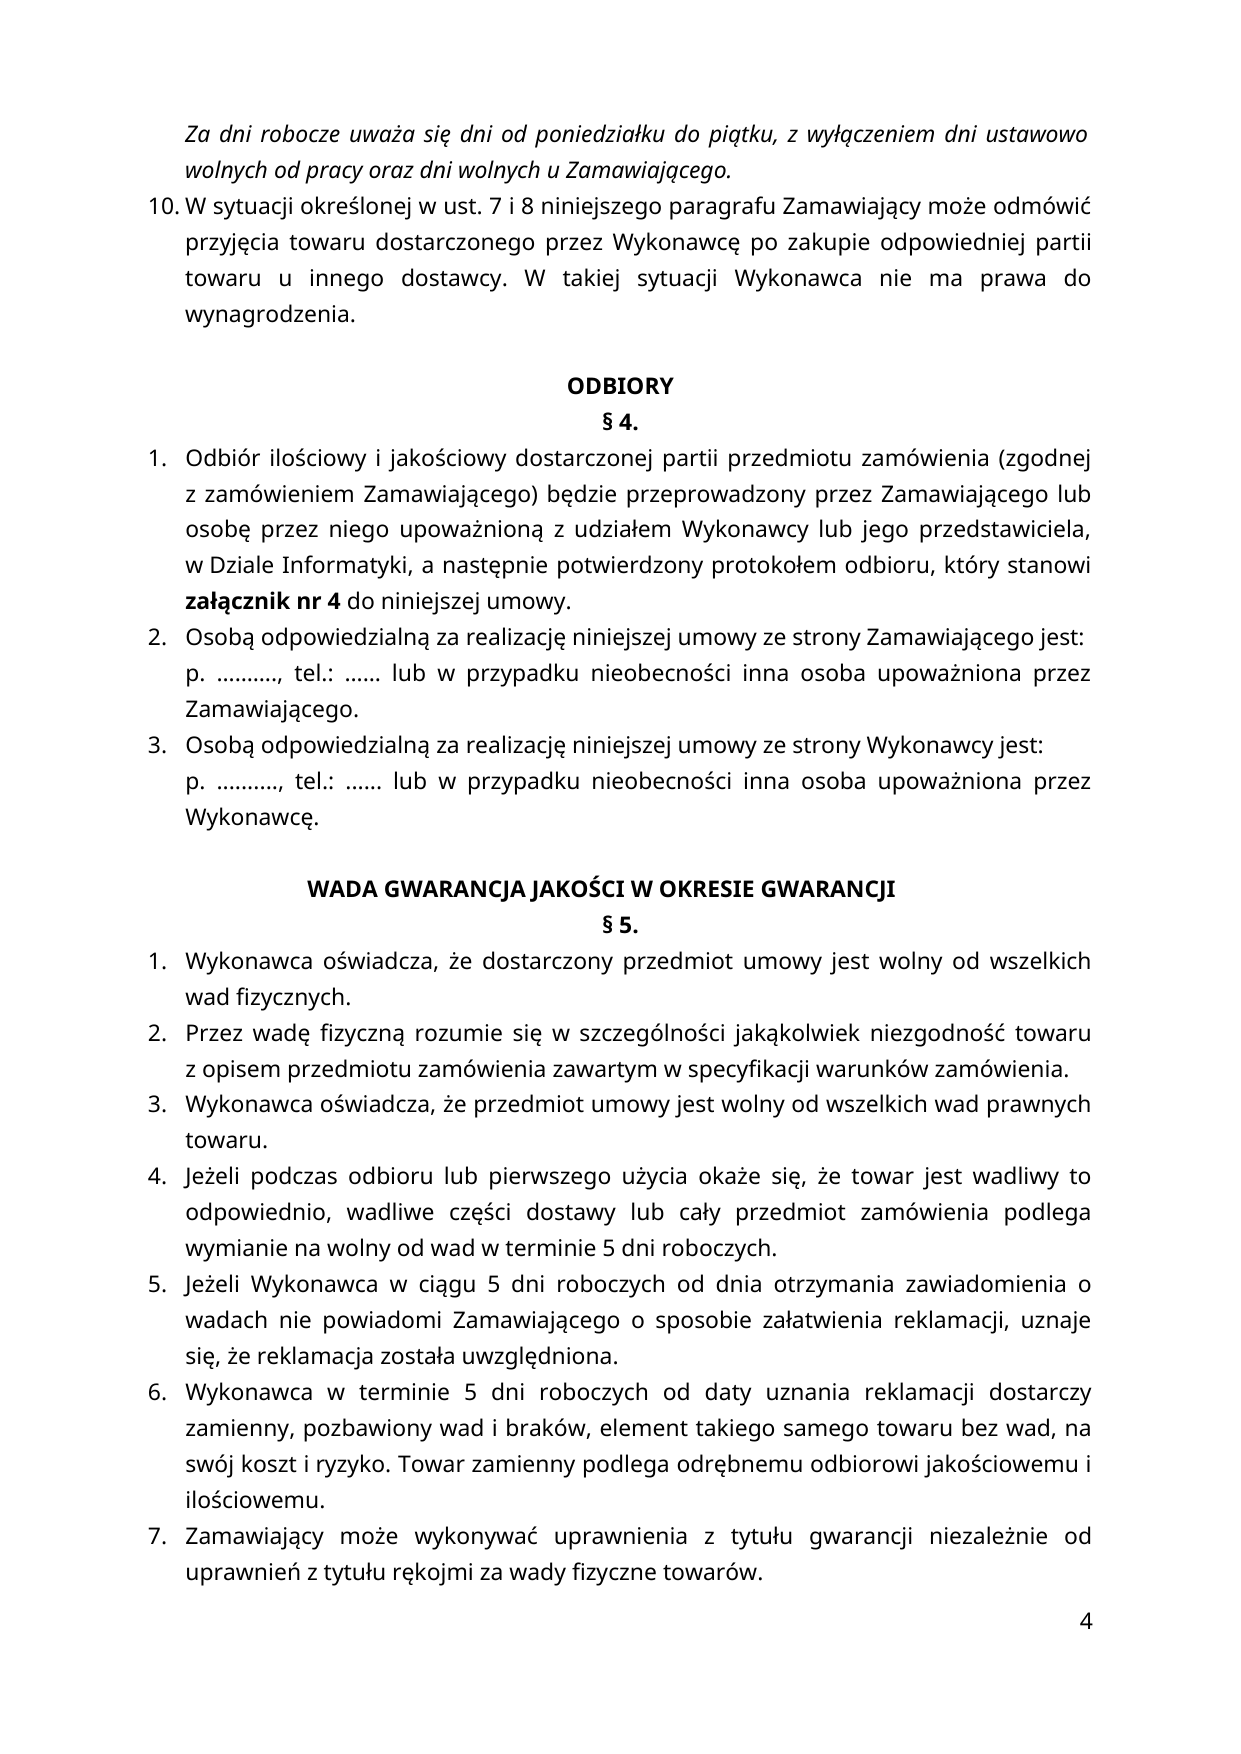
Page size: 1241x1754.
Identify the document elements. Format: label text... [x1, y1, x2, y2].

text WADA GWARANCJA JAKOŚCI W OKRESIE GWARANCJI [110, 873, 1092, 904]
list Wykonawca w terminie 5 dni roboczych od daty uznania reklamacji dostarczy zamienny, pozbawiony wad i braków, element takiego samego towaru bez wad, na swój koszt i ryzyko. Towar zamienny podlega odrębnemu odbiorowi jakościowemu i ilościowemu. [148, 1376, 1092, 1515]
text ODBIORY [148, 370, 1092, 401]
text § 5. [148, 909, 1092, 940]
list Zamawiający może wykonywać uprawnienia z tytułu gwarancji niezależnie od uprawnień z tytułu rękojmi za wady fizyczne towarów. [148, 1520, 1092, 1587]
list Jeżeli Wykonawca w ciągu 5 dni roboczych od dnia otrzymania zawiadomienia o wadach nie powiadomi Zamawiającego o sposobie załatwienia reklamacji, uznaje się, że reklamacja została uwzględniona. [148, 1268, 1092, 1371]
list Jeżeli podczas odbioru lub pierwszego użycia okaże się, że towar jest wadliwy to odpowiednio, wadliwe części dostawy lub cały przedmiot zamówienia podlega wymianie na wolny od wad w terminie 5 dni roboczych. [148, 1160, 1092, 1263]
list Odbiór ilościowy i jakościowy dostarczonej partii przedmiotu zamówienia (zgodnej z zamówieniem Zamawiającego) będzie przeprowadzony przez Zamawiającego lub osobę przez niego upoważnioną z udziałem Wykonawcy lub jego przedstawiciela, w Dziale Informatyki, a następnie potwierdzony protokołem odbioru, który stanowi załącznik nr 4 do niniejszej umowy. [148, 442, 1092, 617]
list Osobą odpowiedzialną za realizację niniejszej umowy ze strony Zamawiającego jest: p. ………., tel.: …… lub w przypadku nieobecności inna osoba upoważniona przez Zamawiającego. [148, 621, 1092, 724]
list W sytuacji określonej w ust. 7 i 8 niniejszego paragrafu Zamawiający może odmówić przyjęcia towaru dostarczonego przez Wykonawcę po zakupie odpowiedniej partii towaru u innego dostawcy. W takiej sytuacji Wykonawca nie ma prawa do wynagrodzenia. [148, 190, 1092, 329]
text Za dni robocze uważa się dni od poniedziałku do piątku, z wyłączeniem dni ustawowo wolnych od pracy oraz dni wolnych u Zamawiającego. [185, 118, 1092, 185]
text § 4. [148, 406, 1092, 437]
list Wykonawca oświadcza, że dostarczony przedmiot umowy jest wolny od wszelkich wad fizycznych. [148, 945, 1092, 1012]
list Przez wadę fizyczną rozumie się w szczególności jakąkolwiek niezgodność towaru z opisem przedmiotu zamówienia zawartym w specyfikacji warunków zamówienia. [148, 1017, 1092, 1084]
list Osobą odpowiedzialną za realizację niniejszej umowy ze strony Wykonawcy jest: p. .........., tel.: ...... lub w przypadku nieobecności inna osoba upoważniona przez Wykonawcę. [148, 729, 1092, 832]
list Wykonawca oświadcza, że przedmiot umowy jest wolny od wszelkich wad prawnych towaru. [148, 1088, 1092, 1156]
